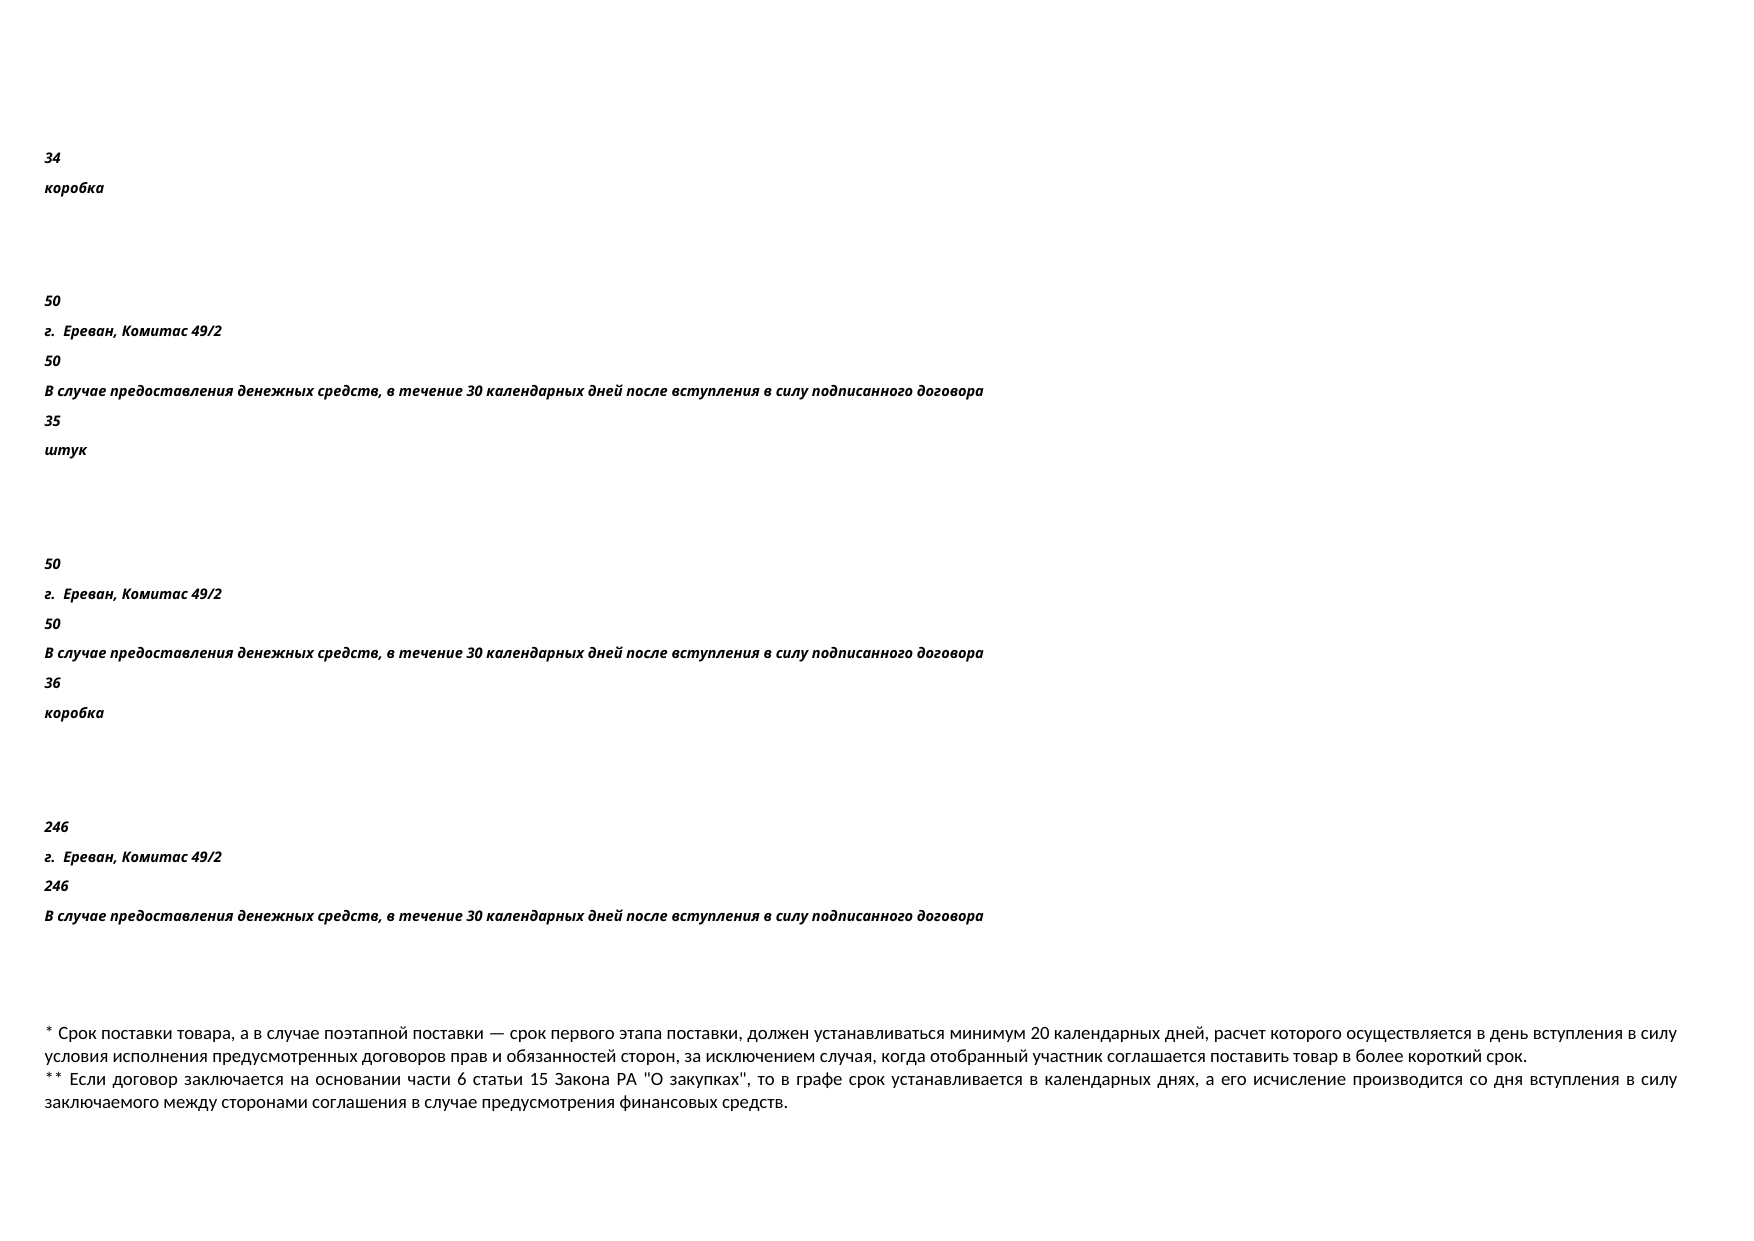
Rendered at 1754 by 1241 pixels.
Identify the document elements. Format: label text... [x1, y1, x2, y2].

text * Срок поставки товара, а в случае поэтапной поставки — срок первого этапа поставки, должен устанавливаться минимум 20 календарных дней, расчет которого осуществляется в день вступления в силу условия исполнения предусмотренных договоров прав и обязанностей сторон, за исключением случая, когда отобранный участник соглашается поставить товар в более короткий срок. [44, 1021, 1680, 1067]
text ** Если договор заключается на основании части 6 статьи 15 Закона РА "О закупках", то в графе срок устанавливается в календарных днях, а его исчисление производится со дня вступления в силу заключаемого между сторонами соглашения в случае предусмотрения финансовых средств. [44, 1067, 1680, 1113]
